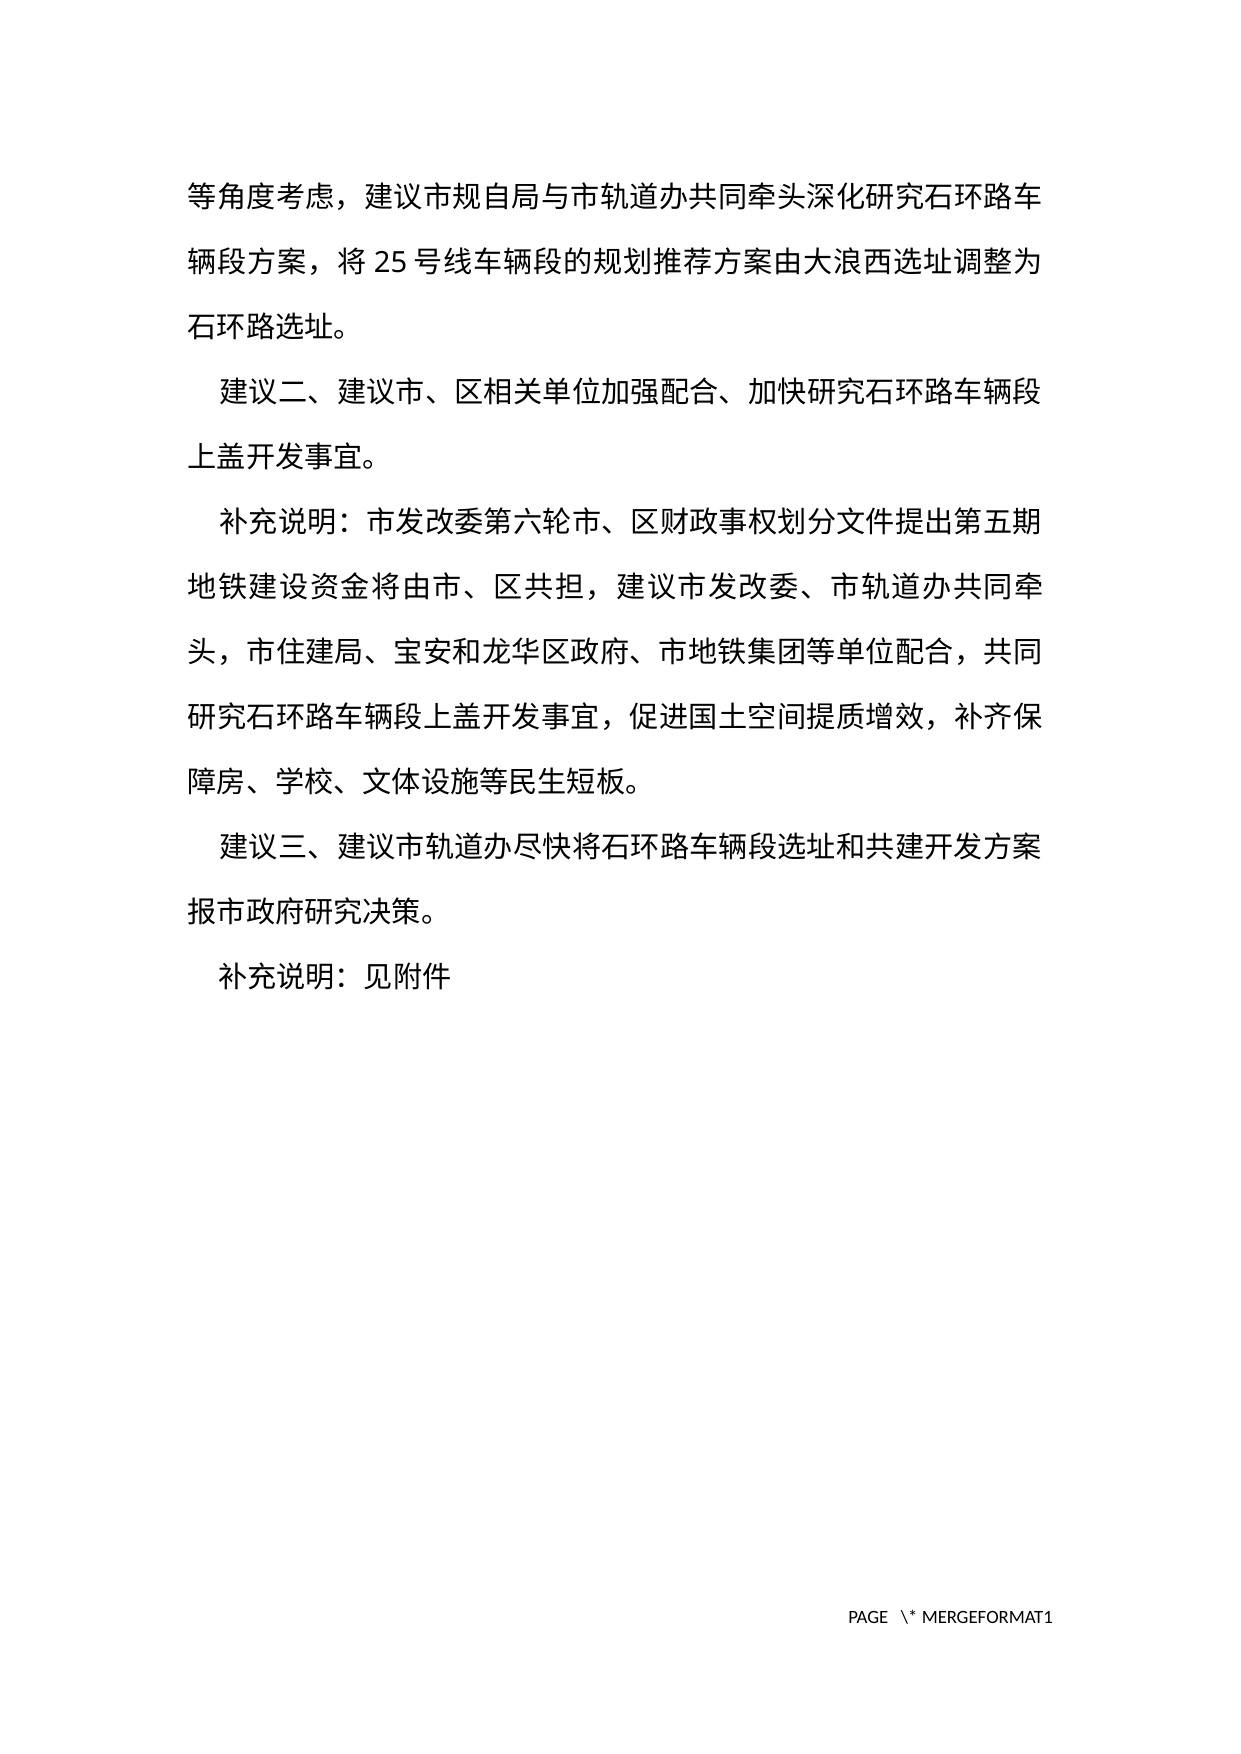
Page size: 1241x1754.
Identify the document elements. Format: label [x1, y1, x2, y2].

table_cell [188, 162, 1044, 1039]
